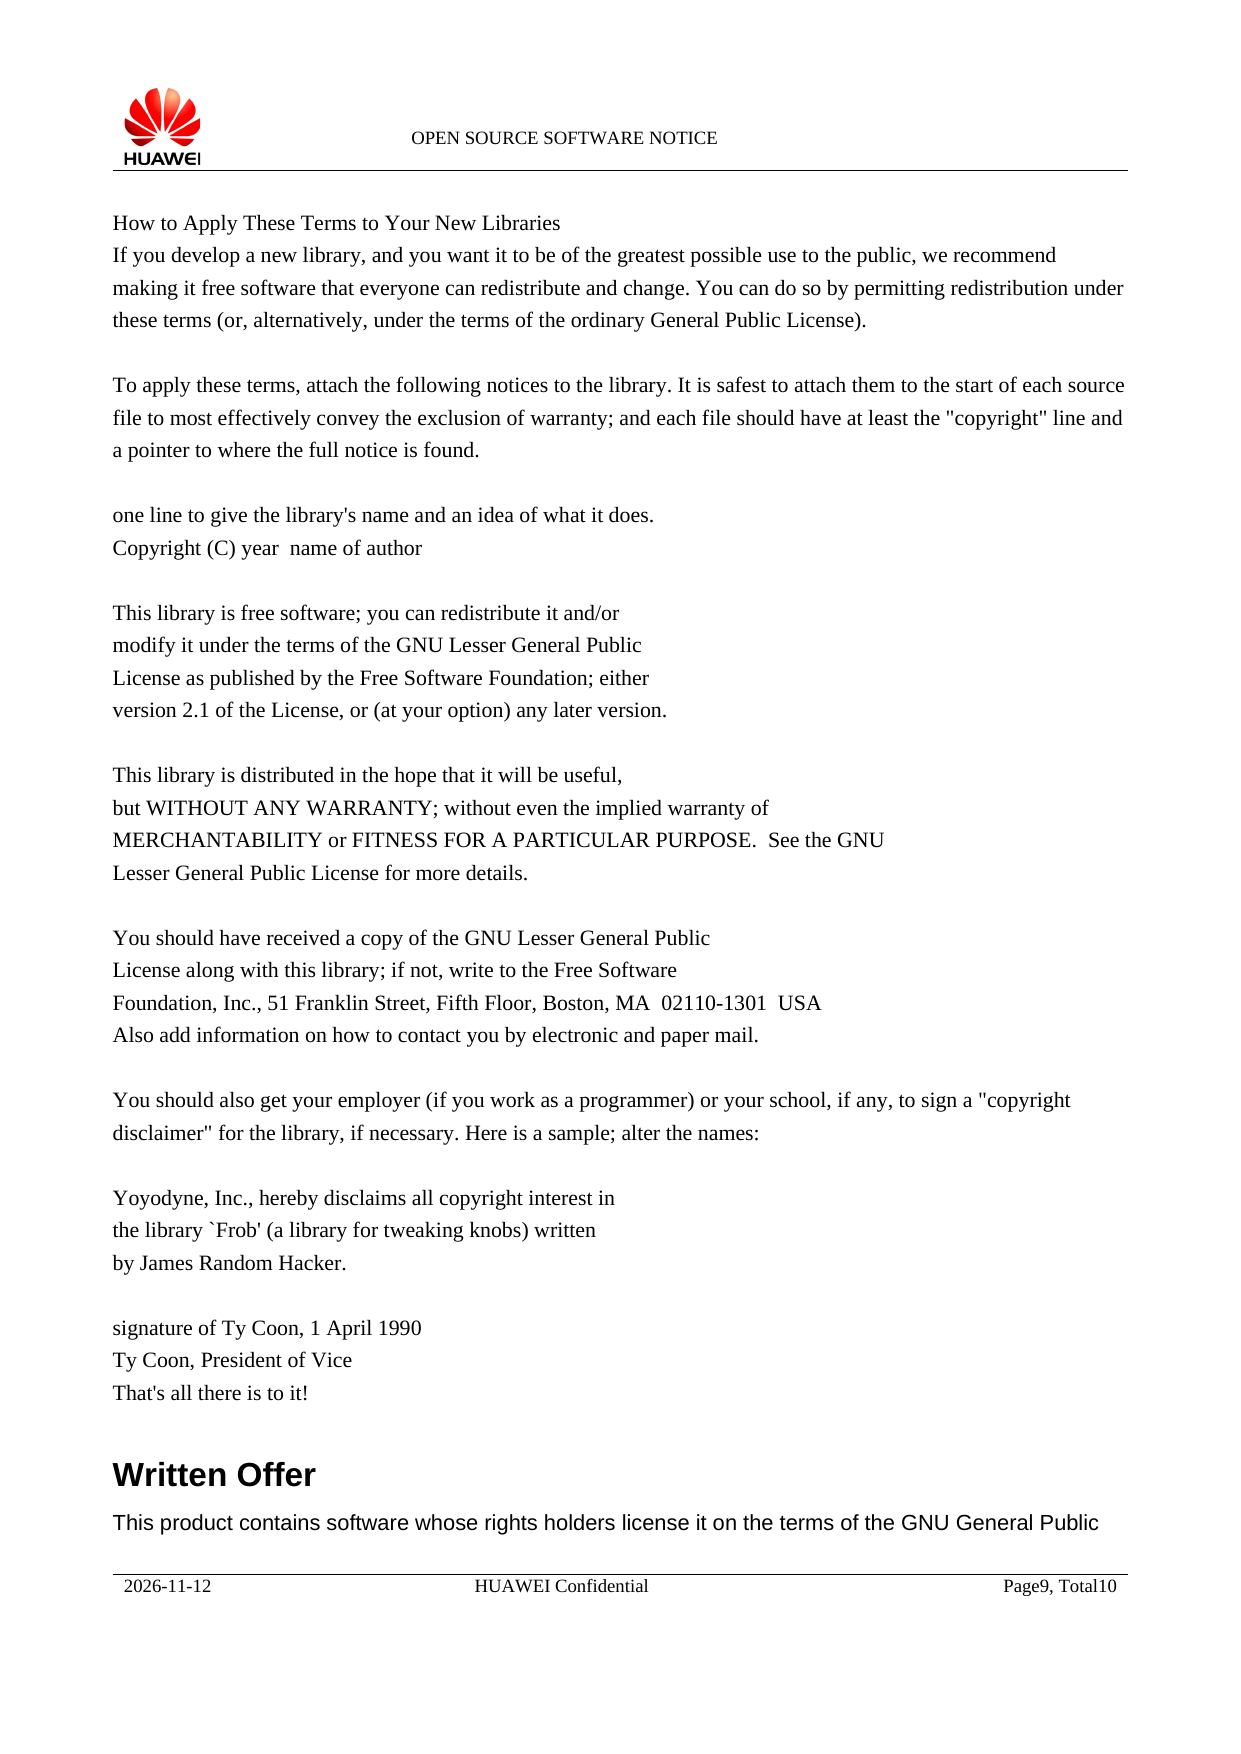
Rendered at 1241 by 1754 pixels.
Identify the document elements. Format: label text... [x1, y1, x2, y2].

picture [124, 88, 201, 165]
text Written Offer [112, 1441, 1128, 1506]
